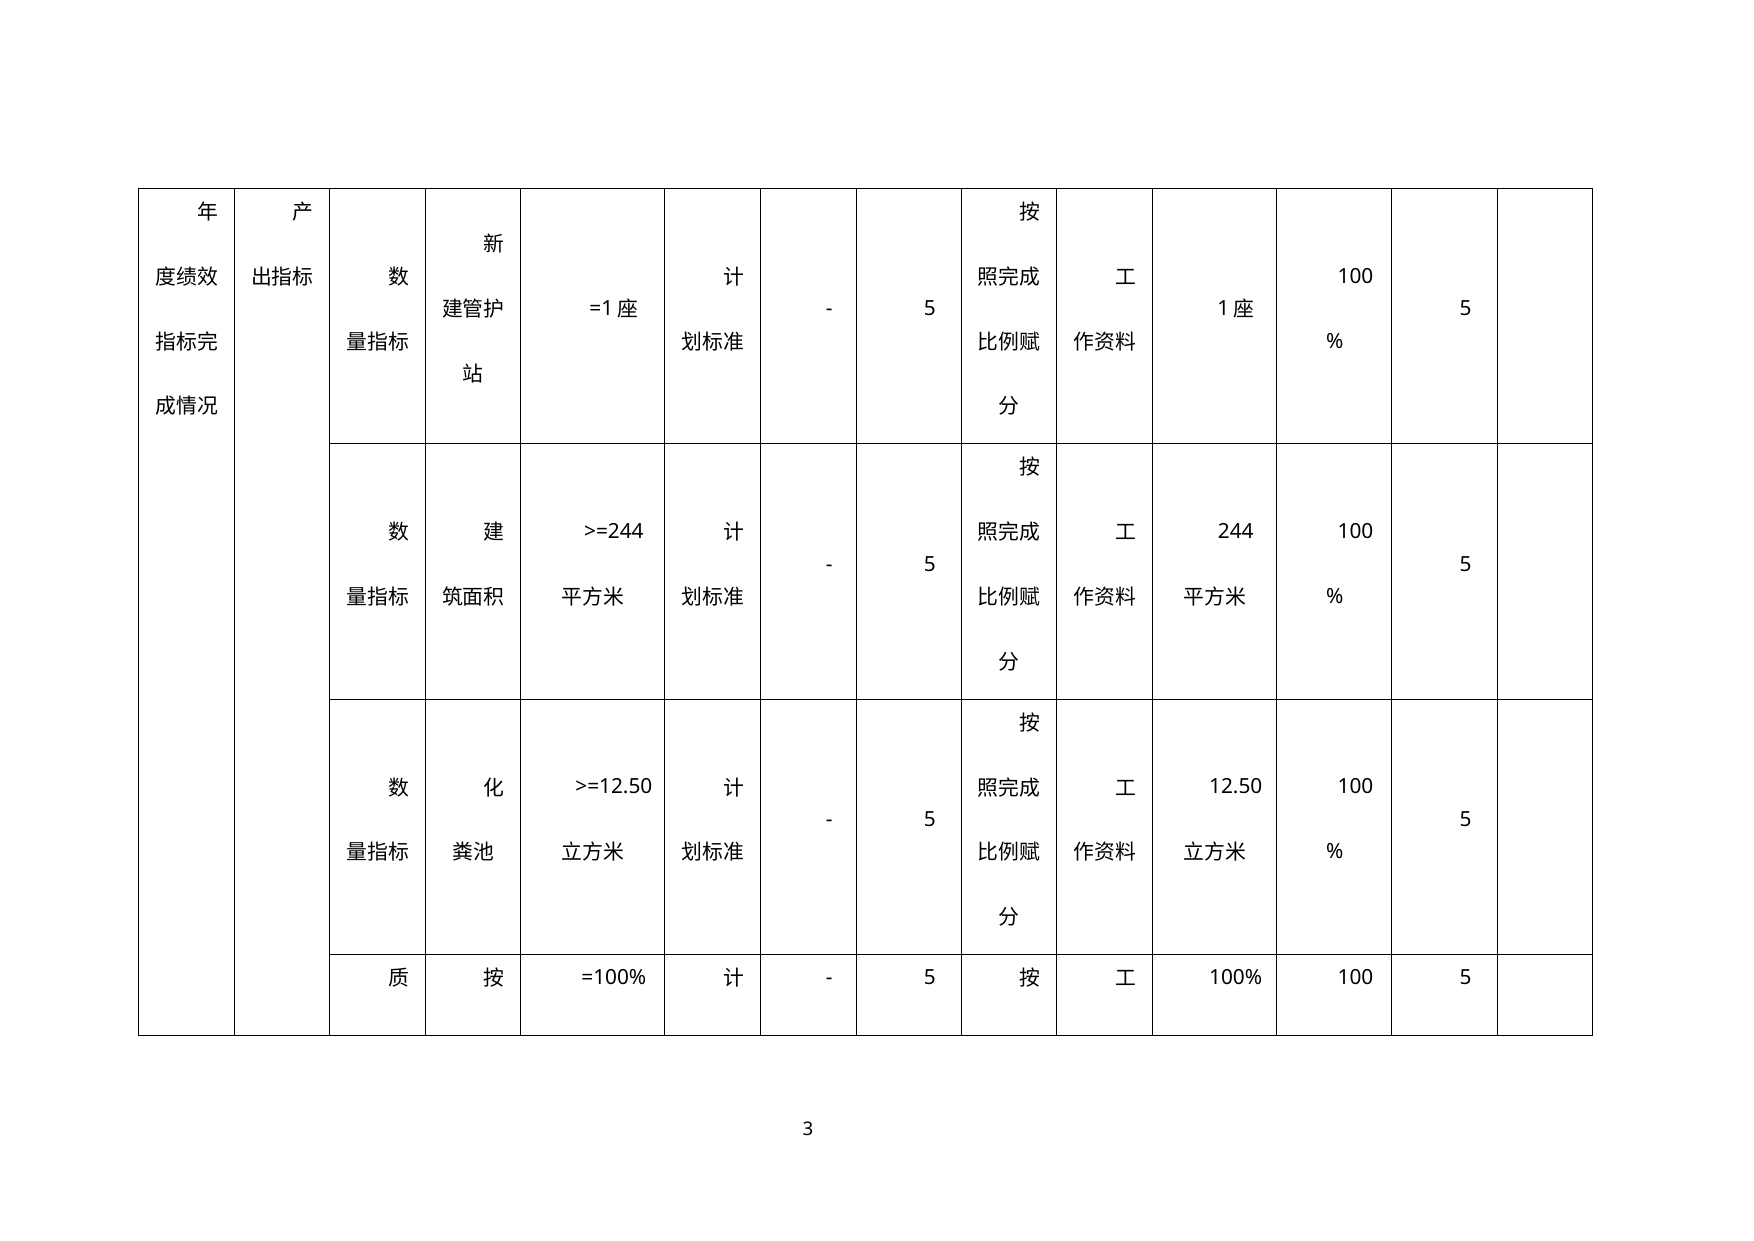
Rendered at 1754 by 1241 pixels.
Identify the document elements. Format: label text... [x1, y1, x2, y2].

table_cell 计划标准 [665, 189, 760, 443]
table_cell 工作资料 [1057, 955, 1152, 1035]
table_cell 100% [1277, 955, 1391, 1035]
table_cell 5 [1392, 444, 1497, 698]
table_cell 5 [857, 955, 961, 1035]
table_cell [1498, 955, 1592, 1035]
table_cell 按照完成比例赋分 [962, 700, 1056, 954]
table_cell - [761, 955, 856, 1035]
table_cell - [761, 189, 856, 443]
table_cell 数量指标 [330, 700, 425, 954]
table_cell [1498, 700, 1592, 954]
table_cell 按照完成比例赋分 [962, 955, 1056, 1035]
table_cell 1座 [1153, 189, 1276, 443]
table_cell 100% [1277, 444, 1391, 698]
table_cell 5 [857, 444, 961, 698]
table_cell >=244平方米 [521, 444, 664, 698]
table_cell =1座 [521, 189, 664, 443]
table_cell 按照合同完成建设内容 [426, 955, 520, 1035]
table_cell >=12.50立方米 [521, 700, 664, 954]
table_cell 工作资料 [1057, 189, 1152, 443]
table_cell 5 [857, 189, 961, 443]
table_cell 新建管护站 [426, 189, 520, 443]
table_cell 按照完成比例赋分 [962, 444, 1056, 698]
table_cell 质量指标 [330, 955, 425, 1035]
table_cell 5 [857, 700, 961, 954]
table_cell =100% [521, 955, 664, 1035]
table_cell 工作资料 [1057, 700, 1152, 954]
table_cell 12.50立方米 [1153, 700, 1276, 954]
table_cell 建筑面积 [426, 444, 520, 698]
table_cell 5 [1392, 700, 1497, 954]
table_cell 年度绩效指标完成情况 [139, 189, 234, 1035]
table_cell [1498, 189, 1592, 443]
table_cell 计划标准 [665, 444, 760, 698]
table_cell - [761, 444, 856, 698]
table_cell 100% [1277, 189, 1391, 443]
table_cell 数量指标 [330, 189, 425, 443]
table_cell 计划标准 [665, 955, 760, 1035]
table_cell 工作资料 [1057, 444, 1152, 698]
table_cell 5 [1392, 955, 1497, 1035]
table_cell 100% [1277, 700, 1391, 954]
table_cell 计划标准 [665, 700, 760, 954]
table_cell 化粪池 [426, 700, 520, 954]
table_cell 100% [1153, 955, 1276, 1035]
table_cell 244平方米 [1153, 444, 1276, 698]
table_cell [1498, 444, 1592, 698]
table_cell - [761, 700, 856, 954]
table_cell 数量指标 [330, 444, 425, 698]
table_cell 5 [1392, 189, 1497, 443]
table_cell 按照完成比例赋分 [962, 189, 1056, 443]
table_cell 产出指标 [235, 189, 329, 1035]
